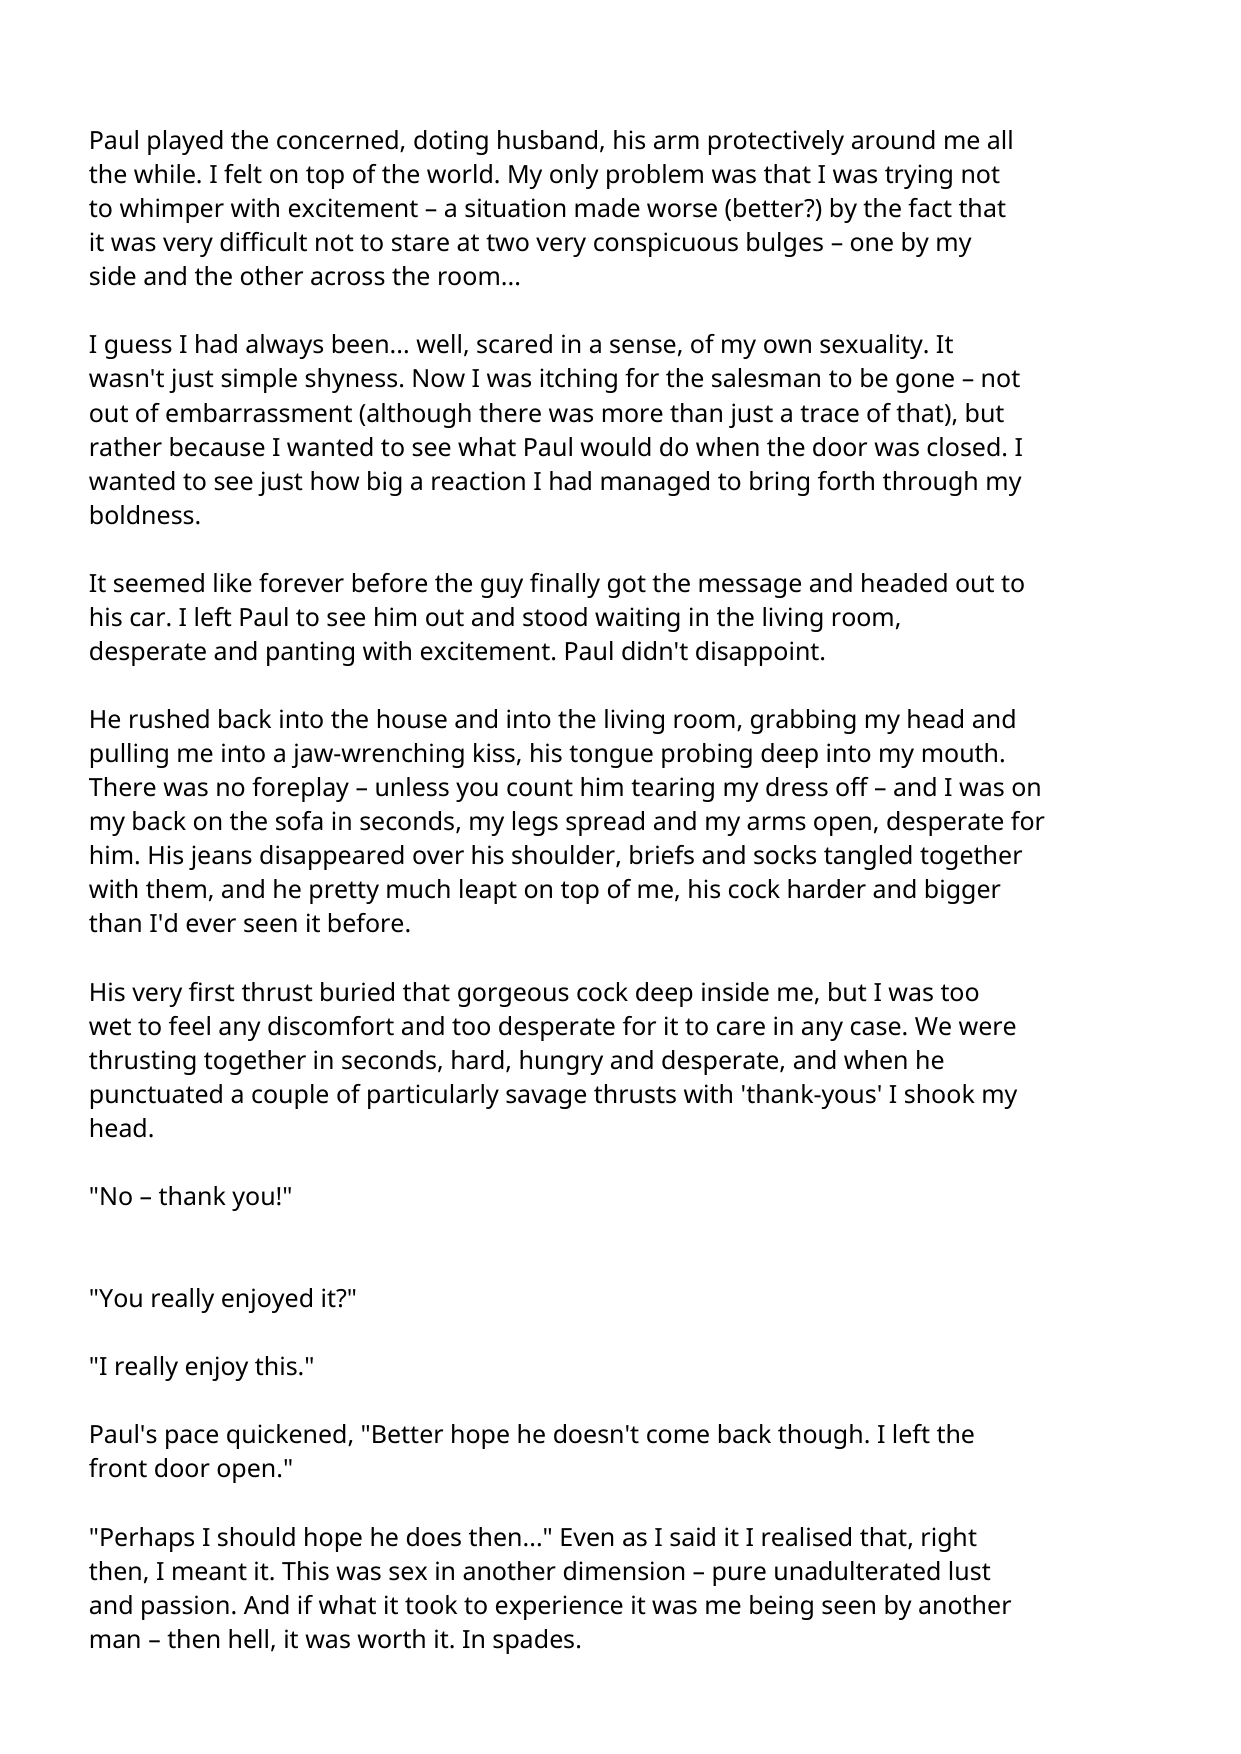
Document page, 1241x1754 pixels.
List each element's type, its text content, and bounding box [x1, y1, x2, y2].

text "I really enjoy this." [89, 1349, 1152, 1383]
text front door open." [89, 1451, 1152, 1485]
text then, I meant it. This was sex in another dimension – pure unadulterated lust [89, 1553, 1152, 1587]
text than I'd ever seen it before. [89, 906, 1152, 940]
text with them, and he pretty much leapt on top of me, his cock harder and bigger [89, 872, 1152, 906]
text "Perhaps I should hope he does then..." Even as I said it I realised that, right [89, 1519, 1152, 1553]
text side and the other across the room... [89, 259, 1152, 293]
text wasn't just simple shyness. Now I was itching for the salesman to be gone – not [89, 361, 1152, 395]
text "You really enjoyed it?" [89, 1281, 1152, 1315]
text thrusting together in seconds, hard, hungry and desperate, and when he [89, 1042, 1152, 1076]
text man – then hell, it was worth it. In spades. [89, 1621, 1152, 1656]
text my back on the sofa in seconds, my legs spread and my arms open, desperate for [89, 804, 1152, 838]
text to whimper with excitement – a situation made worse (better?) by the fact that [89, 191, 1152, 225]
text desperate and panting with excitement. Paul didn't disappoint. [89, 634, 1152, 668]
text rather because I wanted to see what Paul would do when the door was closed. I [89, 429, 1152, 463]
text It seemed like forever before the guy finally got the message and headed out to [89, 566, 1152, 599]
text wet to feel any discomfort and too desperate for it to care in any case. We were [89, 1008, 1152, 1042]
text his car. I left Paul to see him out and stood waiting in the living room, [89, 599, 1152, 634]
text the while. I felt on top of the world. My only problem was that I was trying not [89, 157, 1152, 191]
text I guess I had always been... well, scared in a sense, of my own sexuality. It [89, 327, 1152, 361]
text He rushed back into the house and into the living room, grabbing my head and [89, 702, 1152, 736]
text There was no foreplay – unless you count him tearing my dress off – and I was on [89, 770, 1152, 804]
text punctuated a couple of particularly savage thrusts with 'thank-yous' I shook my [89, 1076, 1152, 1111]
text boldness. [89, 497, 1152, 531]
text out of embarrassment (although there was more than just a trace of that), but [89, 395, 1152, 429]
text Paul's pace quickened, "Better hope he doesn't come back though. I left the [89, 1417, 1152, 1451]
text head. [89, 1111, 1152, 1144]
text pulling me into a jaw-wrenching kiss, his tongue probing deep into my mouth. [89, 736, 1152, 770]
text Paul played the concerned, doting husband, his arm protectively around me all [89, 123, 1152, 157]
text him. His jeans disappeared over his shoulder, briefs and socks tangled together [89, 838, 1152, 872]
text it was very difficult not to stare at two very conspicuous bulges – one by my [89, 225, 1152, 259]
text "No – thank you!" [89, 1179, 1152, 1213]
text and passion. And if what it took to experience it was me being seen by another [89, 1587, 1152, 1621]
text His very first thrust buried that gorgeous cock deep inside me, but I was too [89, 974, 1152, 1008]
text wanted to see just how big a reaction I had managed to bring forth through my [89, 463, 1152, 497]
